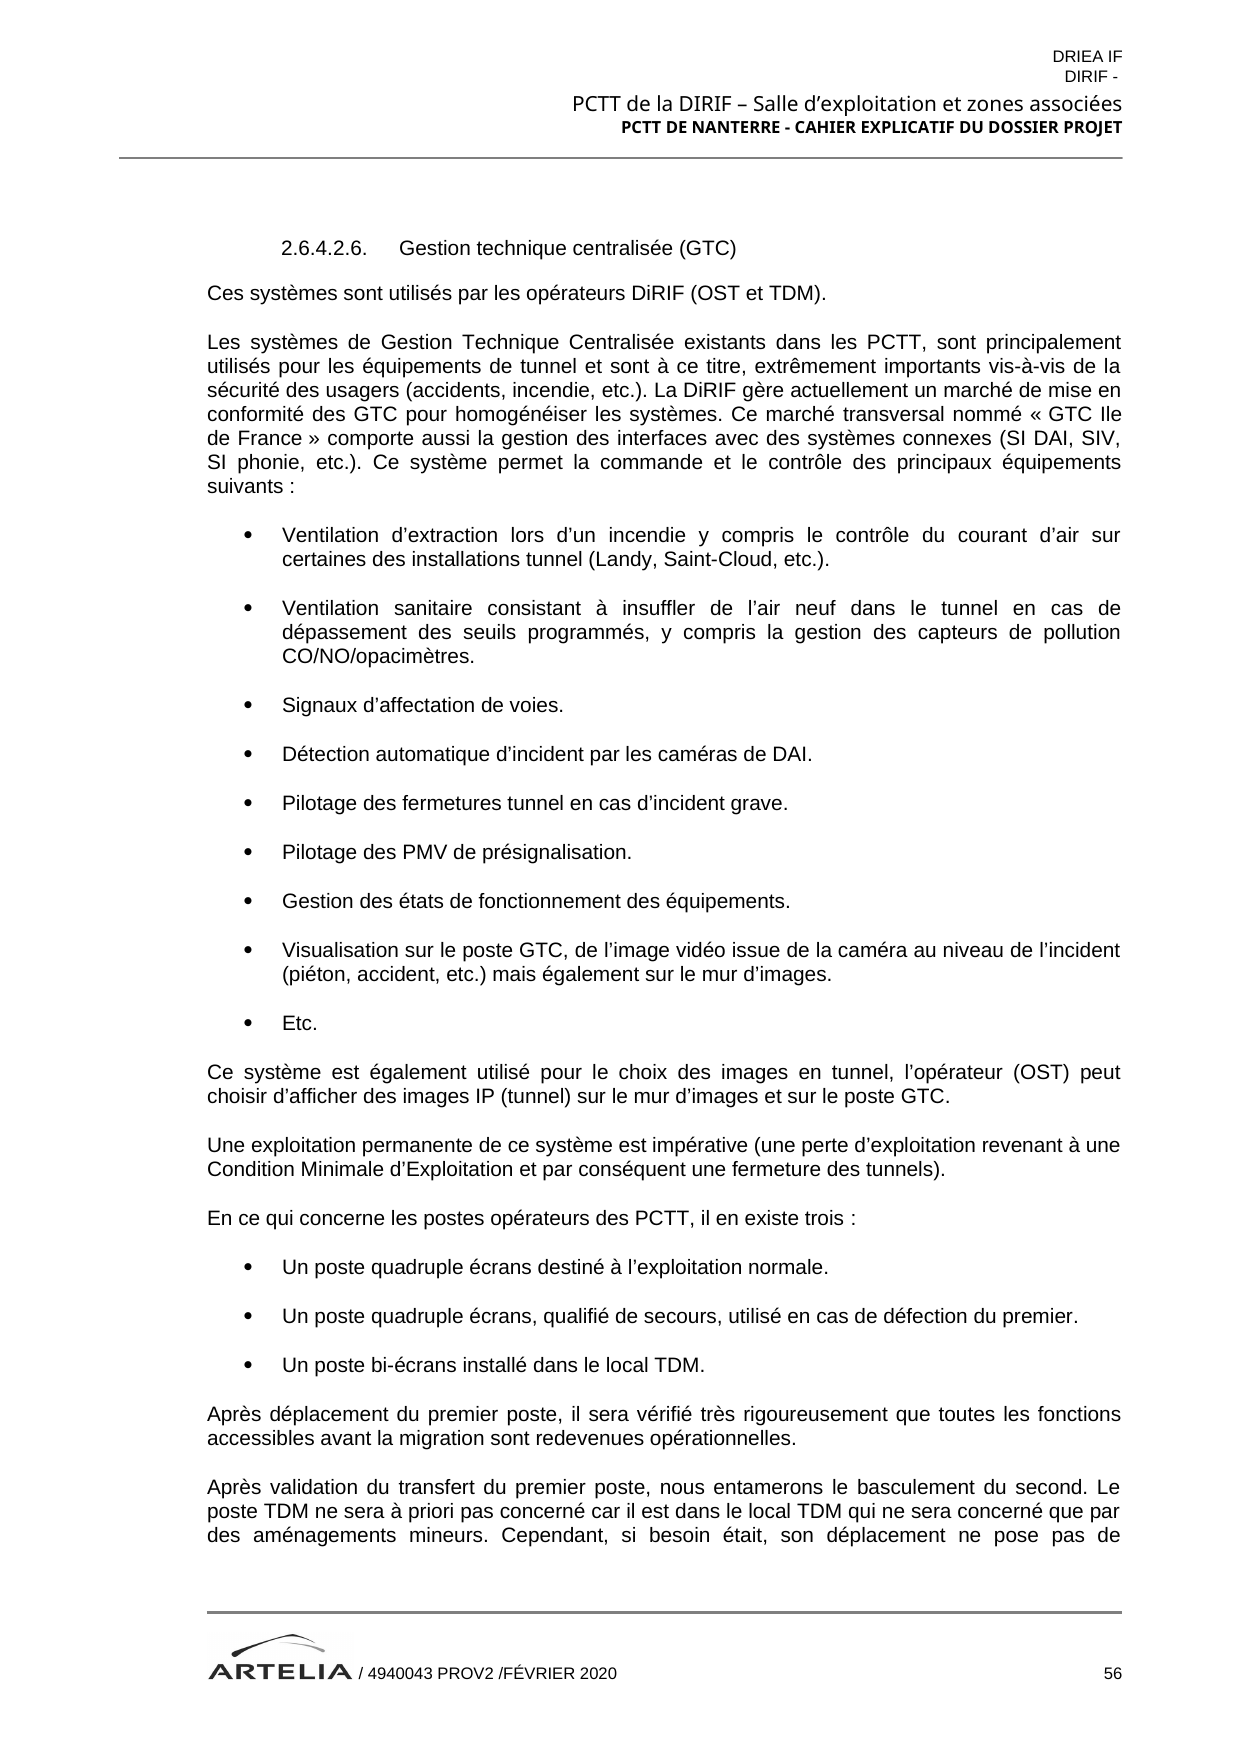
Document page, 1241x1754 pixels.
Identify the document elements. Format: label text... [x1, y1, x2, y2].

text En ce qui concerne les postes opérateurs des PCTT, il en existe trois : [207, 1206, 1122, 1230]
list Visualisation sur le poste GTC, de l’image vidéo issue de la caméra au niveau de l’incident (piéton, accident, etc.) mais également sur le mur d’images. [244, 938, 1122, 986]
list Un poste bi-écrans installé dans le local TDM. [244, 1353, 1122, 1377]
list Détection automatique d’incident par les caméras de DAI. [244, 742, 1122, 766]
text Les systèmes de Gestion Technique Centralisée existants dans les PCTT, sont principalement utilisés pour les équipements de tunnel et sont à ce titre, extrêmement importants vis-à-vis de la sécurité des usagers (accidents, incendie, etc.). La DiRIF gère actuellement un marché de mise en conformité des GTC pour homogénéiser les systèmes. Ce marché transversal nommé « GTC Ile de France » comporte aussi la gestion des interfaces avec des systèmes connexes (SI DAI, SIV, SI phonie, etc.). Ce système permet la commande et le contrôle des principaux équipements suivants : [207, 330, 1122, 498]
list Gestion des états de fonctionnement des équipements. [244, 889, 1122, 913]
text Ces systèmes sont utilisés par les opérateurs DiRIF (OST et TDM). [207, 281, 1122, 305]
subtitle Gestion technique centralisée (GTC) [281, 236, 1122, 260]
list Pilotage des PMV de présignalisation. [244, 840, 1122, 864]
list Ventilation d’extraction lors d’un incendie y compris le contrôle du courant d’air sur certaines des installations tunnel (Landy, Saint-Cloud, etc.). [244, 523, 1122, 571]
list Signaux d’affectation de voies. [244, 693, 1122, 717]
text Une exploitation permanente de ce système est impérative (une perte d’exploitation revenant à une Condition Minimale d’Exploitation et par conséquent une fermeture des tunnels). [207, 1133, 1122, 1181]
text Après déplacement du premier poste, il sera vérifié très rigoureusement que toutes les fonctions accessibles avant la migration sont redevenues opérationnelles. [207, 1402, 1122, 1450]
list Ventilation sanitaire consistant à insuffler de l’air neuf dans le tunnel en cas de dépassement des seuils programmés, y compris la gestion des capteurs de pollution CO/NO/opacimètres. [244, 596, 1122, 668]
list Un poste quadruple écrans destiné à l’exploitation normale. [244, 1255, 1122, 1279]
text Ce système est également utilisé pour le choix des images en tunnel, l’opérateur (OST) peut choisir d’afficher des images IP (tunnel) sur le mur d’images et sur le poste GTC. [207, 1060, 1122, 1108]
list Etc. [244, 1011, 1122, 1035]
list Un poste quadruple écrans, qualifié de secours, utilisé en cas de défection du premier. [244, 1304, 1122, 1328]
list Pilotage des fermetures tunnel en cas d’incident grave. [244, 791, 1122, 815]
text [207, 1475, 1122, 1547]
